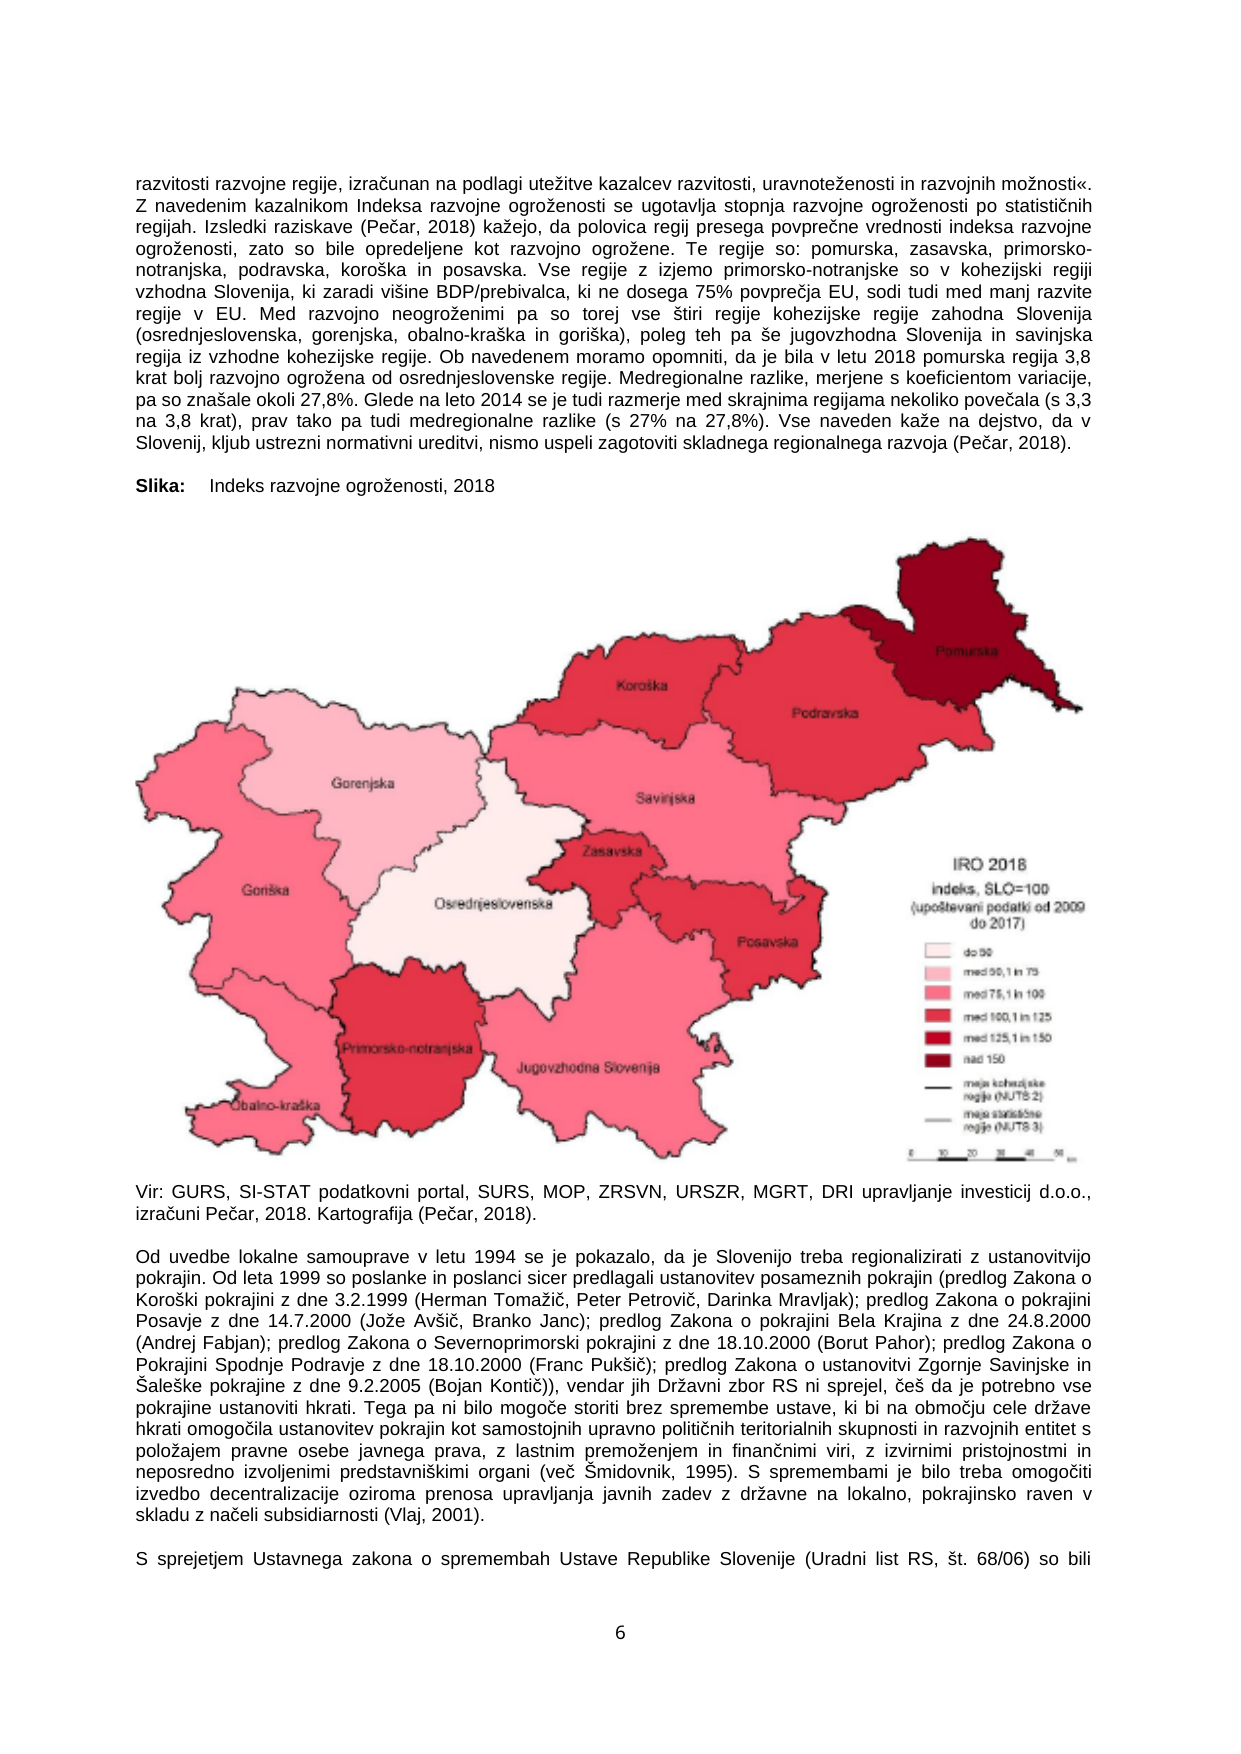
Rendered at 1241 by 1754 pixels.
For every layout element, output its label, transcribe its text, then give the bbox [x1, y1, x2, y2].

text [135, 1547, 1092, 1569]
text Vir: GURS, SI-STAT podatkovni portal, SURS, MOP, ZRSVN, URSZR, MGRT, DRI upravljanje investicij d.o.o., izračuni Pečar, 2018. Kartografija (Pečar, 2018). [135, 1181, 1093, 1224]
text Slika: Indeks razvojne ogroženosti, 2018 [135, 475, 1093, 496]
text Od uvedbe lokalne samouprave v letu 1994 se je pokazalo, da je Slovenijo treba regionalizirati z ustanovitvijo pokrajin. Od leta 1999 so poslanke in poslanci sicer predlagali ustanovitev posameznih pokrajin (predlog Zakona o Koroški pokrajini z dne 3.2.1999 (Herman Tomažič, Peter Petrovič, Darinka Mravljak); predlog Zakona o pokrajini Posavje z dne 14.7.2000 (Jože Avšič, Branko Janc); predlog Zakona o pokrajini Bela Krajina z dne 24.8.2000 (Andrej Fabjan); predlog Zakona o Severnoprimorski pokrajini z dne 18.10.2000 (Borut Pahor); predlog Zakona o Pokrajini Spodnje Podravje z dne 18.10.2000 (Franc Pukšič); predlog Zakona o ustanovitvi Zgornje Savinjske in Šaleške pokrajine z dne 9.2.2005 (Bojan Kontič)), vendar jih Državni zbor RS ni sprejel, češ da je potrebno vse pokrajine ustanoviti hkrati. Tega pa ni bilo mogoče storiti brez spremembe ustave, ki bi na območju cele države hkrati omogočila ustanovitev pokrajin kot samostojnih upravno političnih teritorialnih skupnosti in razvojnih entitet s položajem pravne osebe javnega prava, z lastnim premoženjem in finančnimi viri, z izvirnimi pristojnostmi in neposredno izvoljenimi predstavniškimi organi (več Šmidovnik, 1995). S spremembami je bilo treba omogočiti izvedbo decentralizacije oziroma prenosa upravljanja javnih zadev z državne na lokalno, pokrajinsko raven v skladu z načeli subsidiarnosti (Vlaj, 2001). [135, 1246, 1093, 1526]
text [135, 173, 1093, 453]
